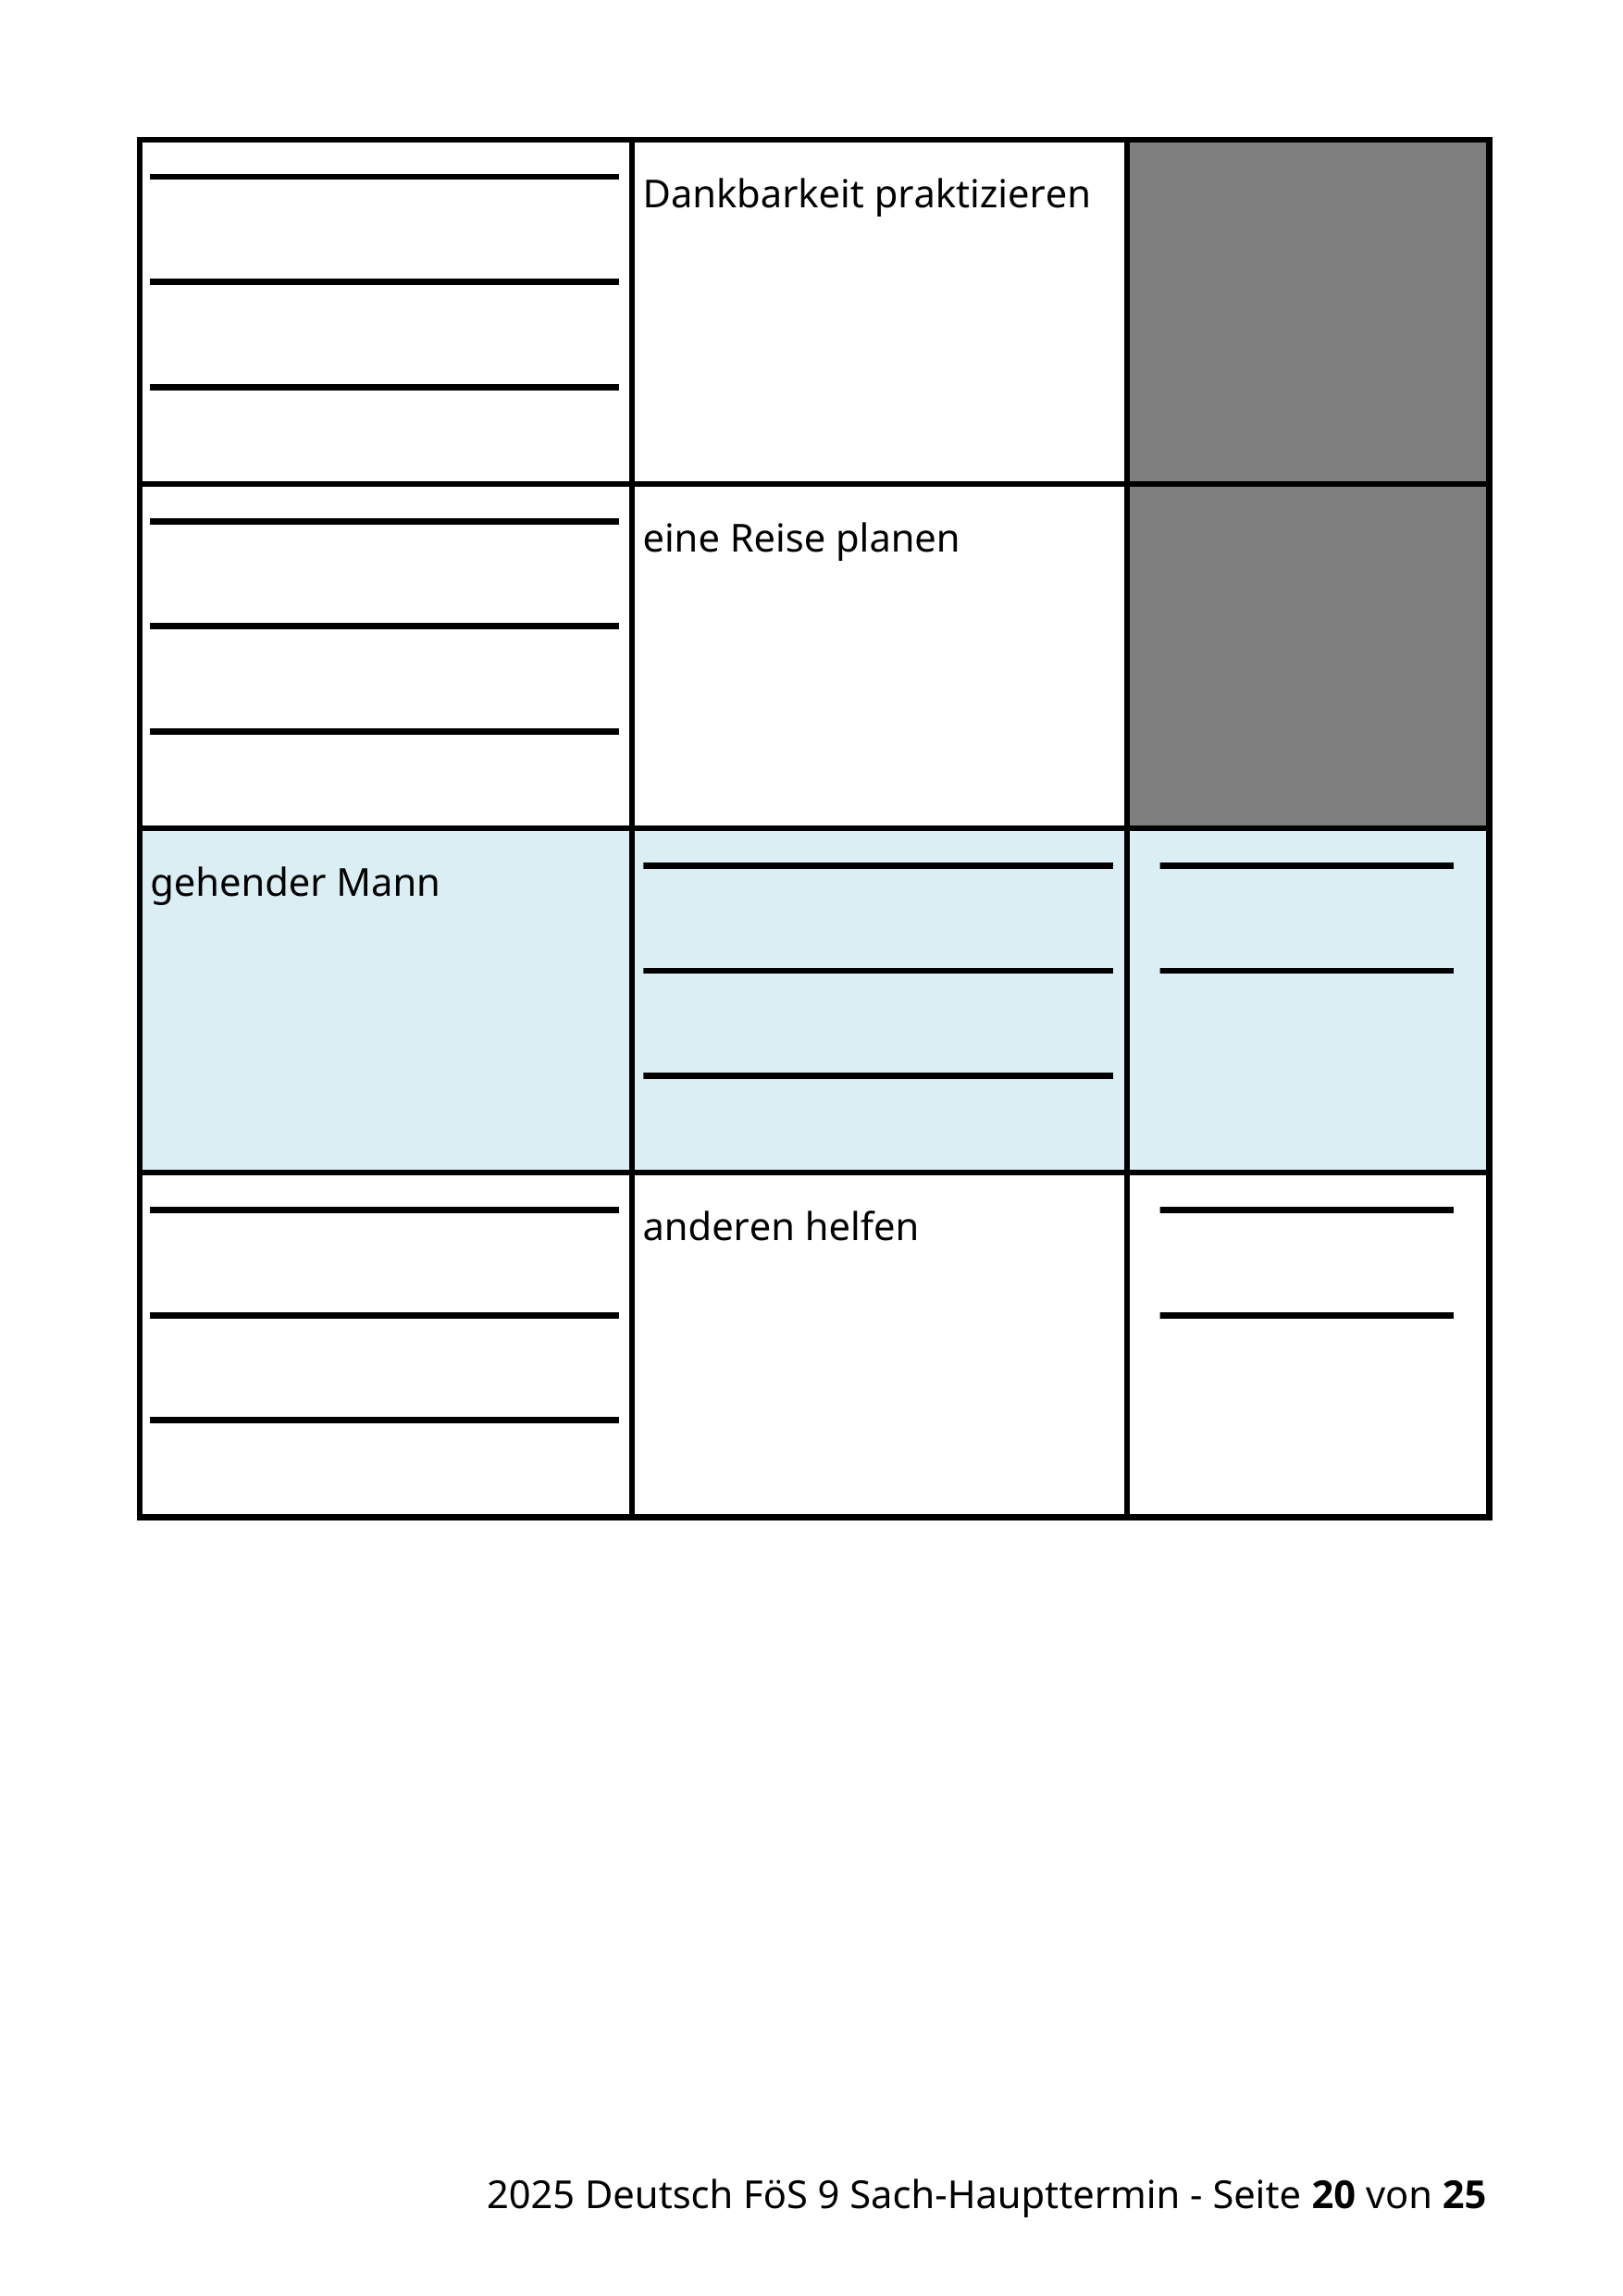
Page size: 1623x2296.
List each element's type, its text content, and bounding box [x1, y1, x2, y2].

table_cell anderen helfen [635, 1175, 1124, 1514]
picture [1159, 968, 1456, 974]
picture [150, 174, 622, 180]
picture [1159, 1312, 1456, 1319]
picture [150, 518, 622, 525]
picture [643, 968, 1116, 974]
picture [150, 1312, 622, 1319]
picture [150, 384, 622, 391]
picture [150, 623, 622, 629]
picture [150, 1417, 622, 1423]
table_cell [1130, 831, 1486, 1170]
table_cell [142, 487, 629, 825]
table_cell [1130, 487, 1486, 825]
table_cell [1130, 1175, 1486, 1514]
table_header [1130, 143, 1486, 481]
table_header Dankbarkeit praktizieren [635, 143, 1124, 481]
table_cell eine Reise planen [635, 487, 1124, 825]
picture [643, 1073, 1116, 1079]
picture [150, 279, 622, 285]
picture [1159, 1207, 1456, 1213]
picture [643, 863, 1116, 869]
table_cell gehender Mann [142, 831, 629, 1170]
picture [150, 1207, 622, 1213]
table_cell [142, 1175, 629, 1514]
table_cell [635, 831, 1124, 1170]
table_header [142, 143, 629, 481]
picture [1159, 863, 1456, 869]
picture [150, 728, 622, 735]
